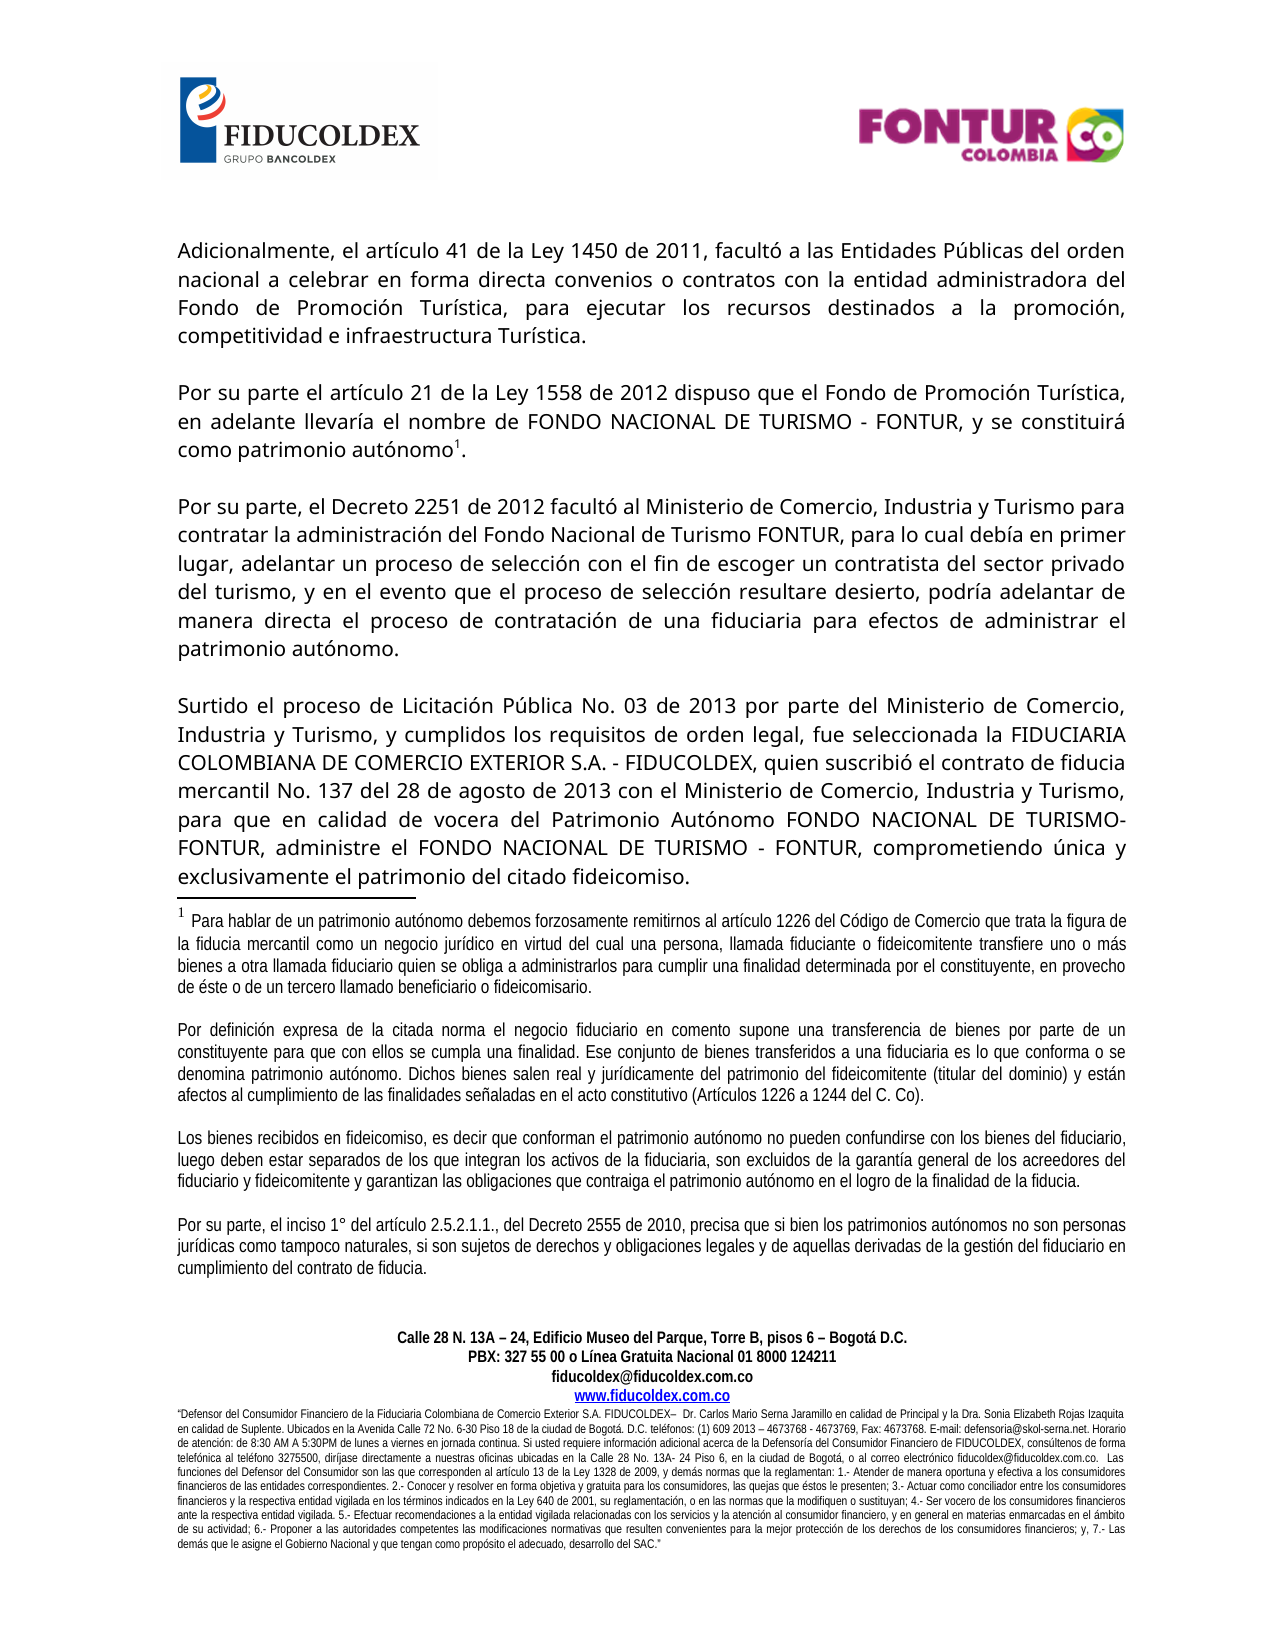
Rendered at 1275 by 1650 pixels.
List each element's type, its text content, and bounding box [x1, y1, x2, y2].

text Surtido el proceso de Licitación Pública No. 03 de 2013 por parte del Ministerio de Comercio, Industria y Turismo, y cumplidos los requisitos de orden legal, fue seleccionada la FIDUCIARIA COLOMBIANA DE COMERCIO EXTERIOR S.A. - FIDUCOLDEX, quien suscribió el contrato de fiducia mercantil No. 137 del 28 de agosto de 2013 con el Ministerio de Comercio, Industria y Turismo, para que en calidad de vocera del Patrimonio Autónomo FONDO NACIONAL DE TURISMO- FONTUR, administre el FONDO NACIONAL DE TURISMO - FONTUR, comprometiendo única y exclusivamente el patrimonio del citado fideicomiso. [177, 691, 1127, 890]
picture [857, 106, 1123, 162]
picture [161, 62, 439, 180]
text Por su parte el artículo 21 de la Ley 1558 de 2012 dispuso que el Fondo de Promoción Turística, en adelante llevaría el nombre de FONDO NACIONAL DE TURISMO - FONTUR, y se constituirá como patrimonio autónomo. [177, 378, 1127, 464]
text Por su parte, el Decreto 2251 de 2012 facultó al Ministerio de Comercio, Industria y Turismo para contratar la administración del Fondo Nacional de Turismo FONTUR, para lo cual debía en primer lugar, adelantar un proceso de selección con el fin de escoger un contratista del sector privado del turismo, y en el evento que el proceso de selección resultare desierto, podría adelantar de manera directa el proceso de contratación de una fiduciaria para efectos de administrar el patrimonio autónomo. [177, 492, 1127, 663]
text Adicionalmente, el artículo 41 de la Ley 1450 de 2011, facultó a las Entidades Públicas del orden nacional a celebrar en forma directa convenios o contratos con la entidad administradora del Fondo de Promoción Turística, para ejecutar los recursos destinados a la promoción, competitividad e infraestructura Turística. [177, 236, 1127, 350]
